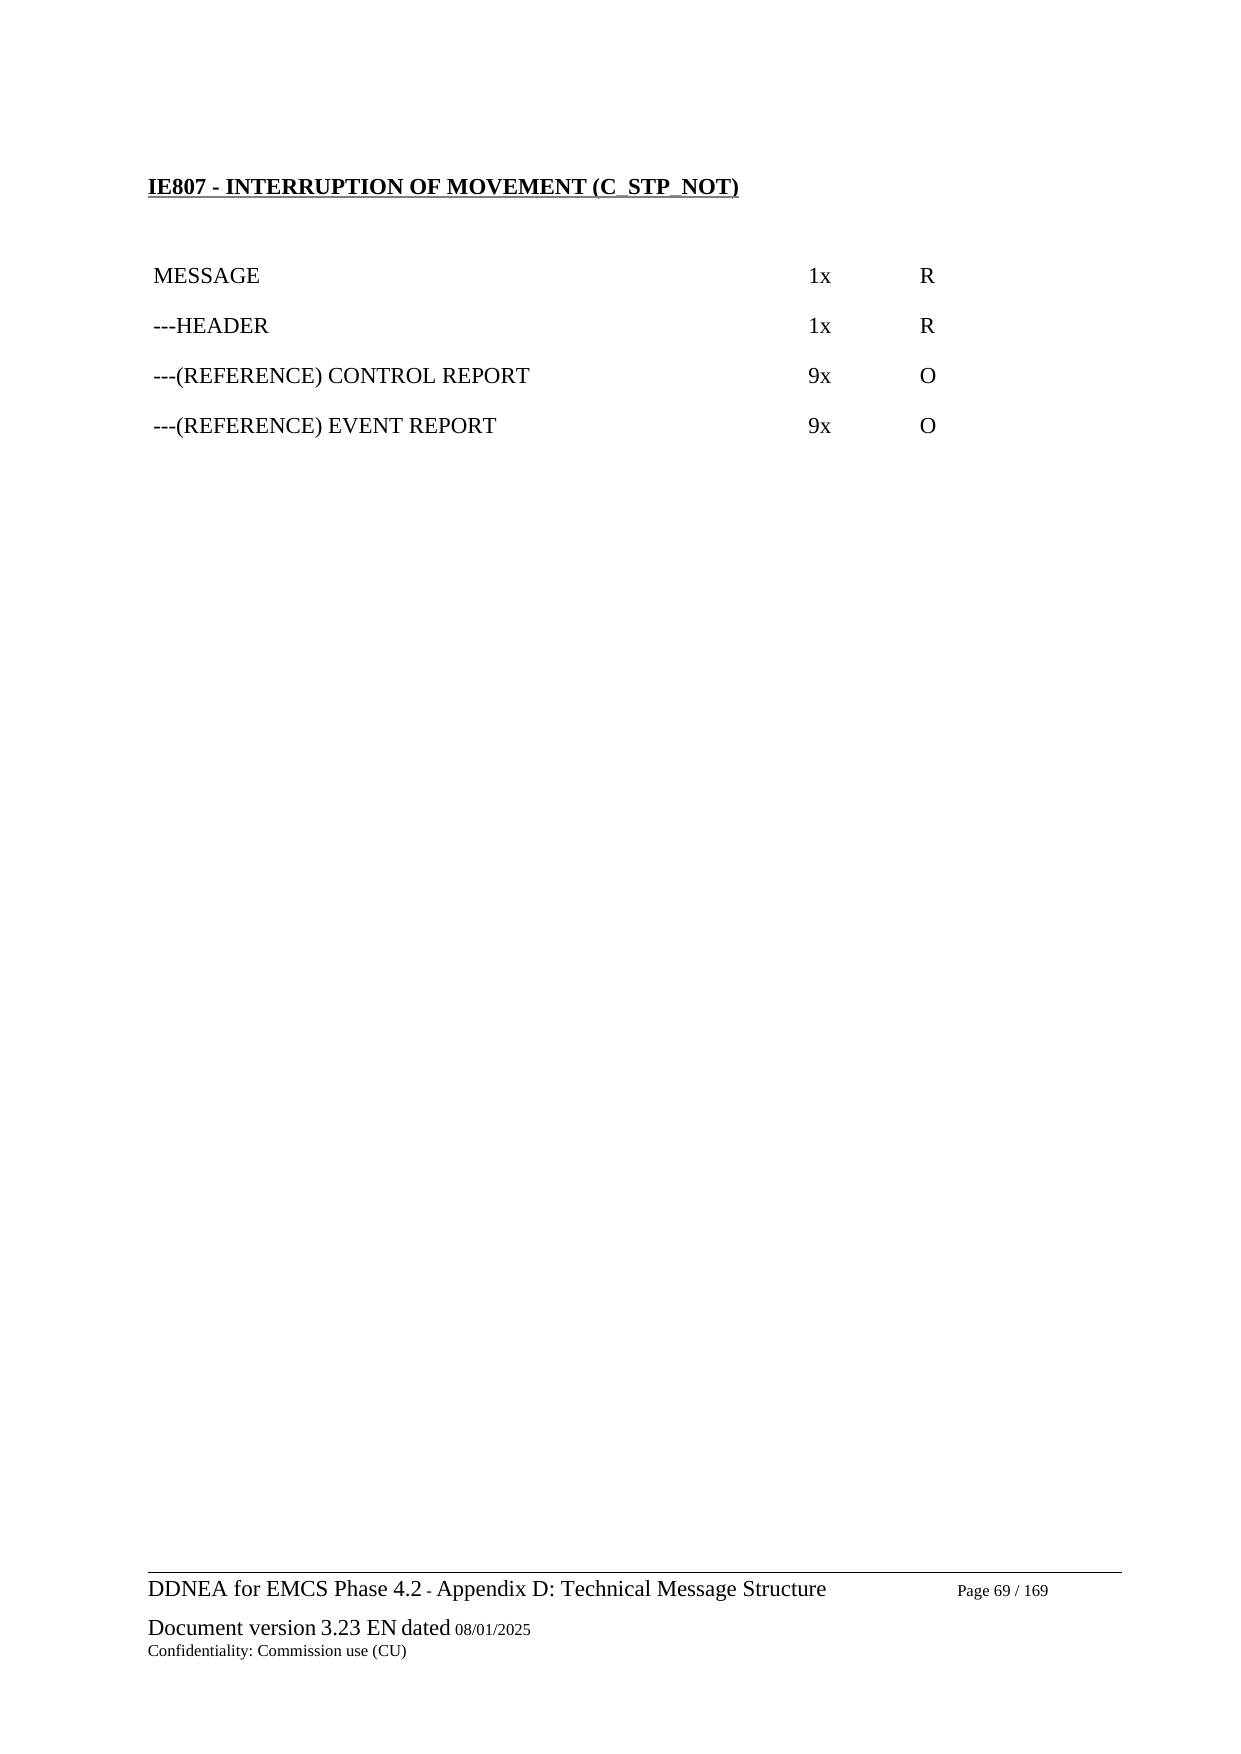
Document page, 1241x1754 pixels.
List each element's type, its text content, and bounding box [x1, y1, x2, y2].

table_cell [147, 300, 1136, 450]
subtitle IE807 - INTERRUPTION OF MOVEMENT (C_STP_NOT) [148, 173, 1122, 199]
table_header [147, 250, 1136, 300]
